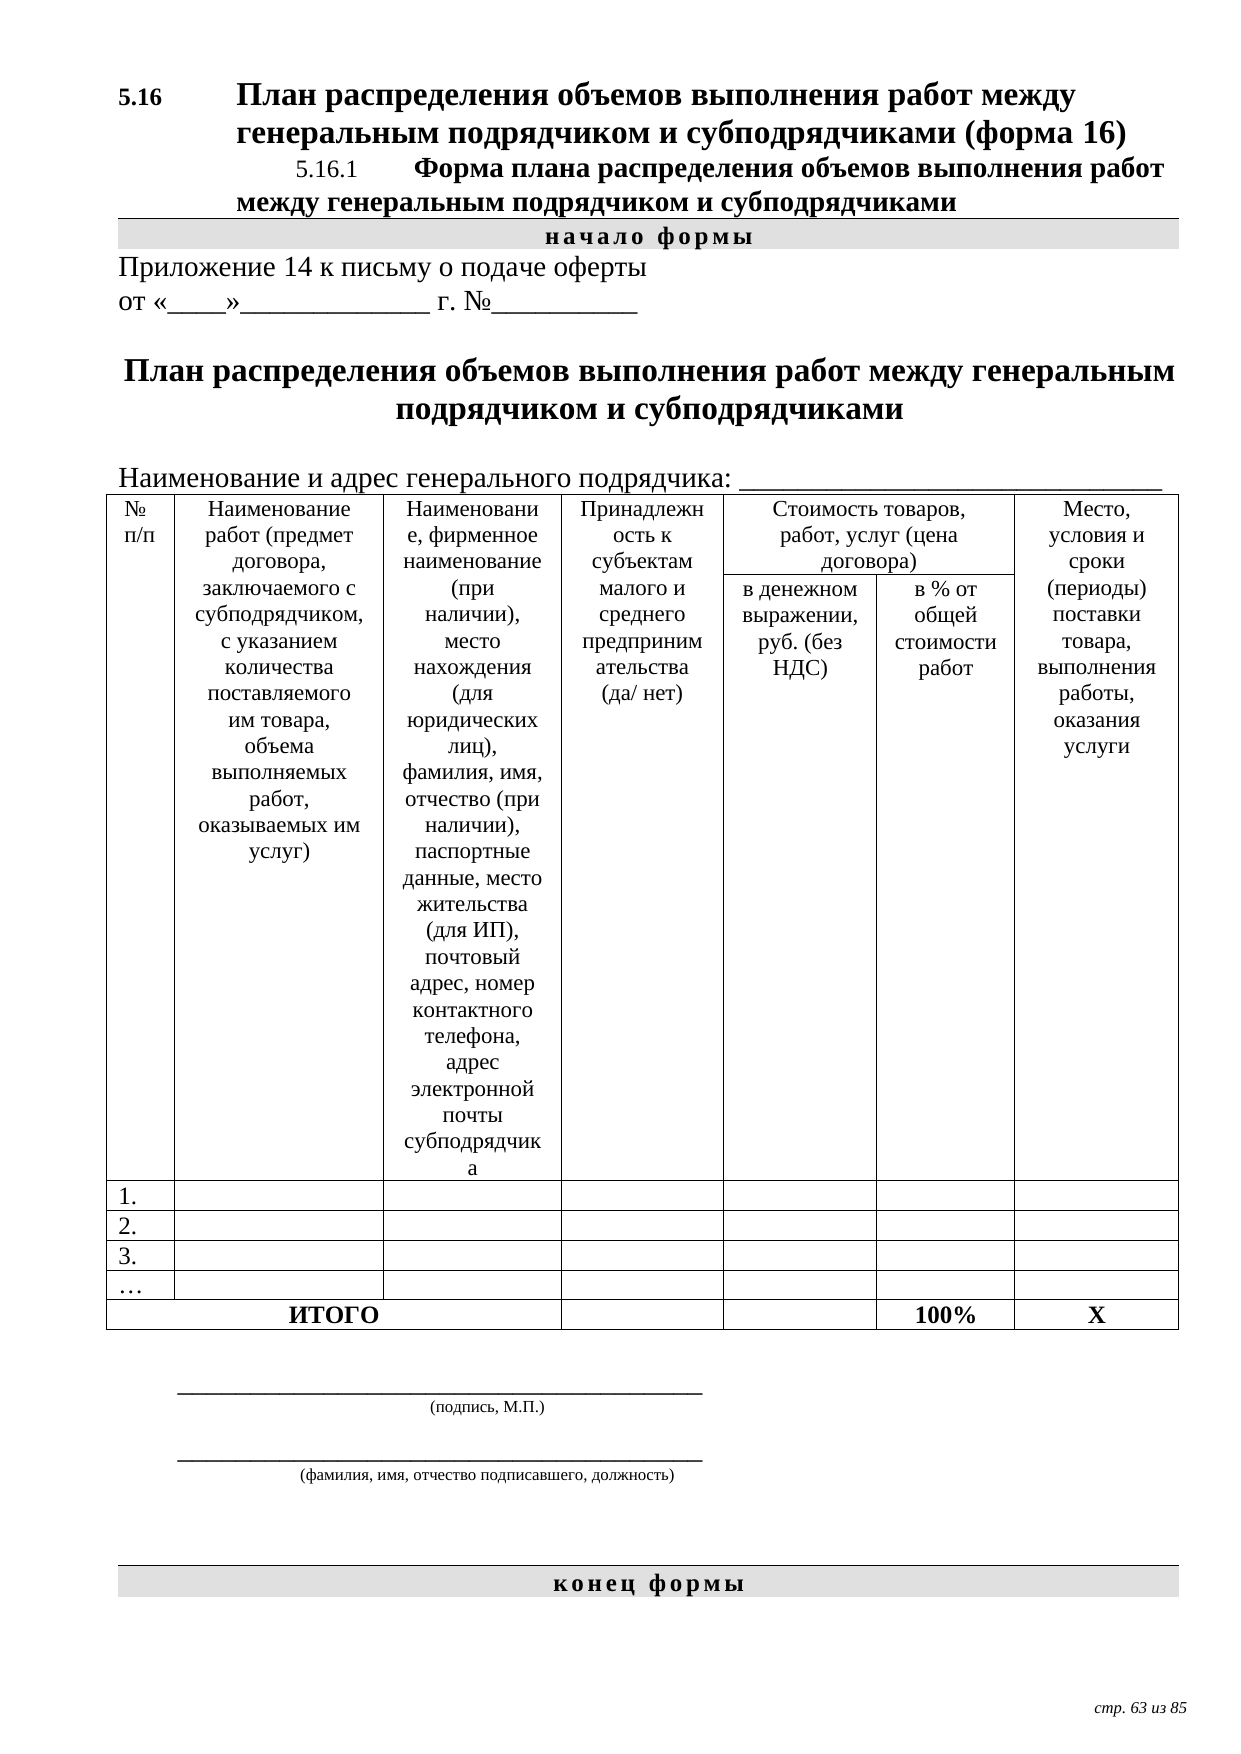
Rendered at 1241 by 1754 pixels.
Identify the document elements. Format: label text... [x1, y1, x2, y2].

table_cell 100% [877, 1300, 1014, 1329]
table_cell [562, 1271, 723, 1299]
table_header Место, условия и сроки (периоды) поставки товара, выполнения работы, оказания услуги [1015, 495, 1178, 1180]
table_header Наименование работ (предмет договора, заключаемого с субподрядчиком, с указанием количества поставляемого им товара, объема выполняемых работ, оказываемых им услуг) [175, 495, 383, 1180]
table_cell [1015, 1241, 1178, 1269]
table_cell Х [1015, 1300, 1178, 1329]
table_cell [562, 1181, 723, 1210]
table_header № п/п [107, 495, 174, 1180]
table_cell [175, 1211, 383, 1240]
table_cell [384, 1271, 561, 1299]
table_cell [562, 1241, 723, 1269]
table_cell [384, 1211, 561, 1240]
text (фамилия, имя, отчество подписавшего, должность) [118, 1464, 797, 1498]
table_cell в денежном выражении, руб. (без НДС) [724, 575, 876, 1180]
table_cell [384, 1181, 561, 1210]
text ____________________________________ [118, 1431, 1181, 1464]
table_cell [724, 1181, 876, 1210]
text Наименование и адрес генерального подрядчика: _____________________________ [118, 460, 1181, 494]
text (подпись, М.П.) [118, 1397, 797, 1431]
table_cell [175, 1241, 383, 1269]
text ____________________________________ [118, 1364, 1181, 1397]
table_cell в % от общей стоимости работ [877, 575, 1014, 1180]
table_cell [562, 1300, 723, 1329]
text Форма плана распределения объемов выполнения работ между генеральным подрядчиком и субподрядчиками [236, 151, 1181, 218]
table_cell [877, 1181, 1014, 1210]
table_cell [877, 1211, 1014, 1240]
table_cell [107, 1181, 174, 1210]
table_cell [724, 1211, 876, 1240]
table_cell [724, 1241, 876, 1269]
table_cell [1015, 1211, 1178, 1240]
table_cell … [107, 1271, 174, 1299]
text начало формы [118, 219, 1179, 249]
table_header Стоимость товаров, работ, услуг (цена договора) [724, 495, 1014, 574]
table_cell [877, 1271, 1014, 1299]
table_cell [107, 1211, 174, 1240]
table_cell [877, 1241, 1014, 1269]
table_cell [175, 1181, 383, 1210]
table_cell [724, 1300, 876, 1329]
text конец формы [118, 1566, 1179, 1597]
table_cell [107, 1241, 174, 1269]
table_cell [724, 1271, 876, 1299]
table_cell [1015, 1181, 1178, 1210]
table_cell [1015, 1271, 1178, 1299]
table_cell [175, 1271, 383, 1299]
table_cell ИТОГО [107, 1300, 561, 1329]
table_header Принадлежность к субъектам малого и среднего предпринимательства (да/ нет) [562, 495, 723, 1180]
table_header Наименование, фирменное наименование (при наличии), место нахождения (для юридических лиц), фамилия, имя, отчество (при наличии), паспортные данные, место жительства (для ИП), почтовый адрес, номер контактного телефона, адрес электронной почты субподрядчика [384, 495, 561, 1180]
table_cell [384, 1241, 561, 1269]
text План распределения объемов выполнения работ между генеральным подрядчиком и субподрядчиками [118, 350, 1181, 427]
table_cell [562, 1211, 723, 1240]
